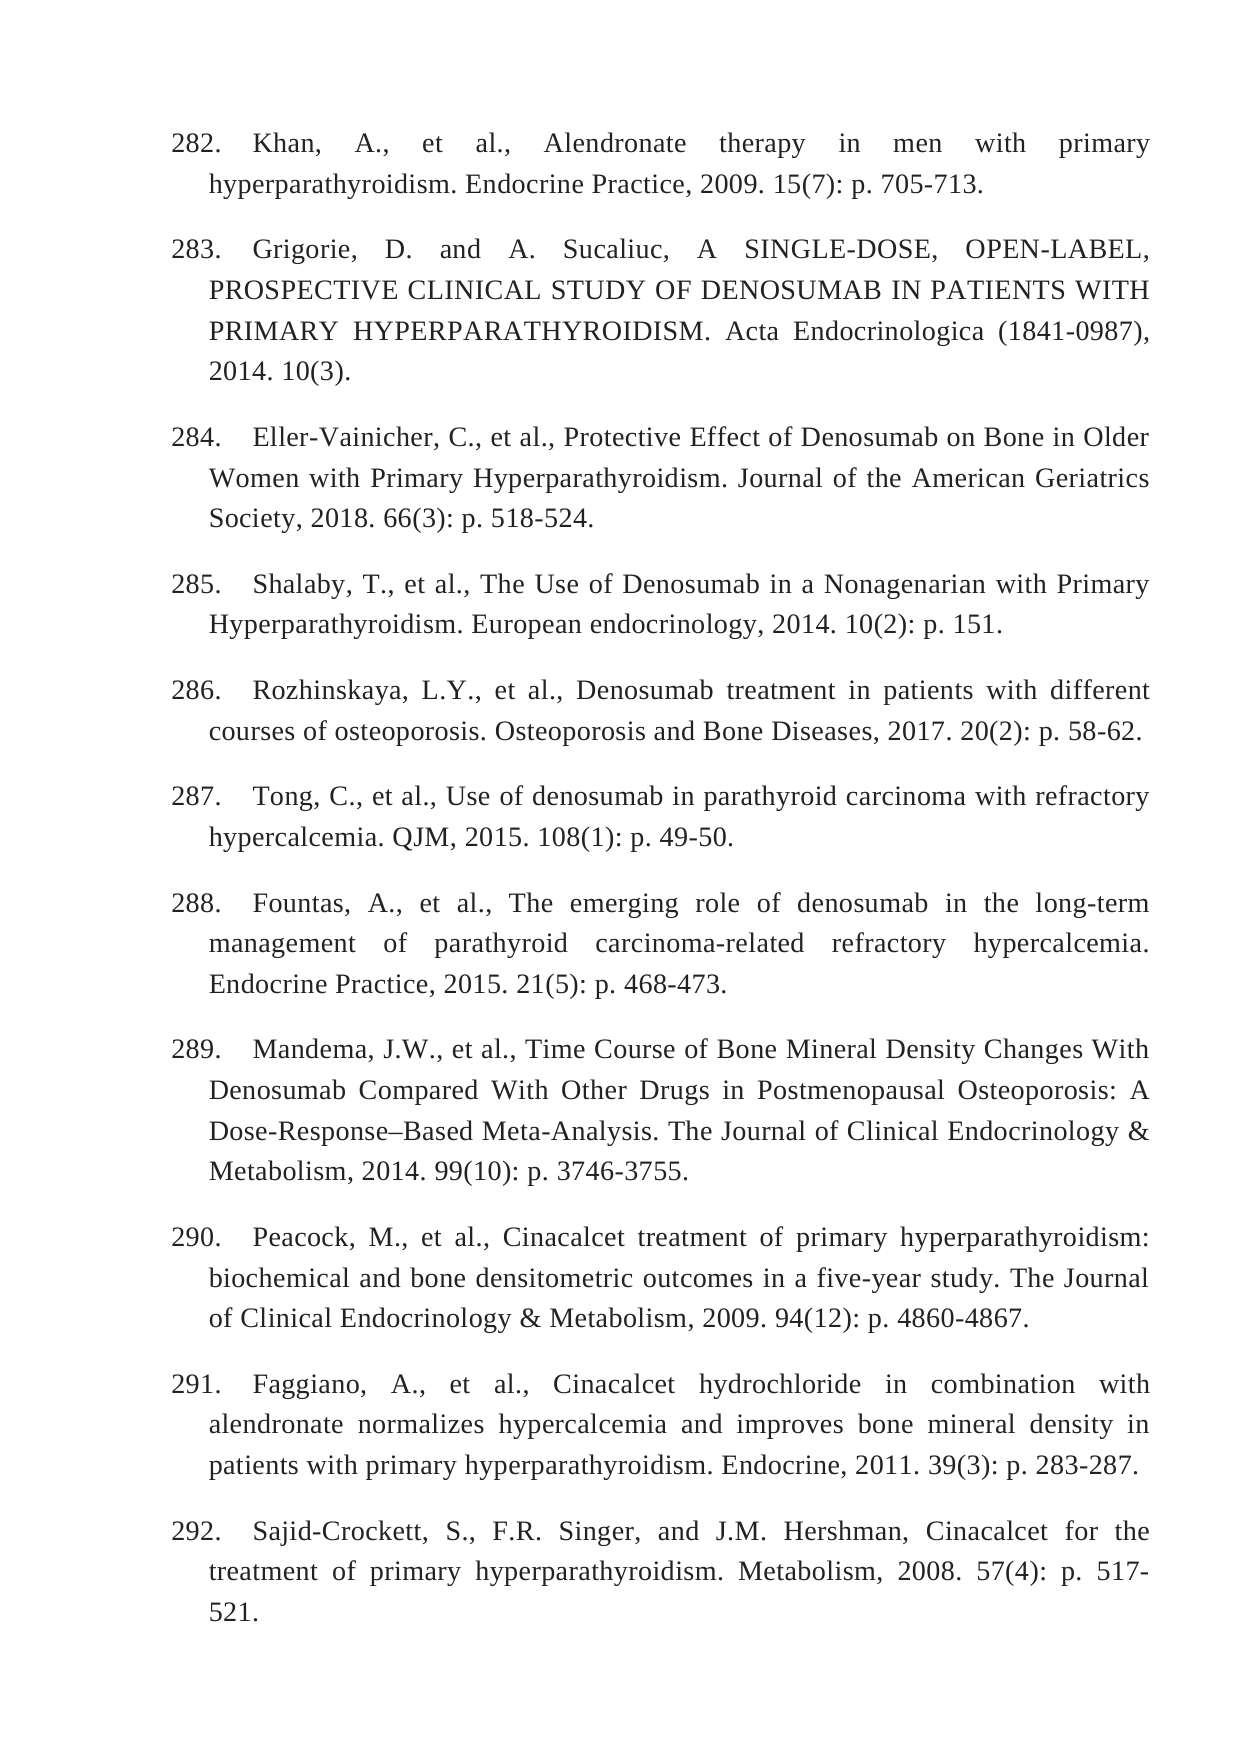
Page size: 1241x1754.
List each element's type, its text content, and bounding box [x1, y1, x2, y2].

list Sajid-Crockett, S., F.R. Singer, and J.M. Hershman, Cinacalcet for the treatment of primary hyperparathyroidism. Metabolism, 2008. 57(4): p. 517-521. [171, 1506, 1152, 1627]
list Tong, C., et al., Use of denosumab in parathyroid carcinoma with refractory hypercalcemia. QJM, 2015. 108(1): p. 49-50. [171, 771, 1152, 852]
list Rozhinskaya, L.Y., et al., Denosumab treatment in patients with different courses of osteoporosis. Osteoporosis and Bone Diseases, 2017. 20(2): p. 58-62. [171, 665, 1152, 746]
list Shalaby, T., et al., The Use of Denosumab in a Nonagenarian with Primary Hyperparathyroidism. European endocrinology, 2014. 10(2): p. 151. [171, 559, 1152, 640]
list Eller‐Vainicher, C., et al., Protective Effect of Denosumab on Bone in Older Women with Primary Hyperparathyroidism. Journal of the American Geriatrics Society, 2018. 66(3): p. 518-524. [171, 412, 1152, 534]
list Peacock, M., et al., Cinacalcet treatment of primary hyperparathyroidism: biochemical and bone densitometric outcomes in a five-year study. The Journal of Clinical Endocrinology & Metabolism, 2009. 94(12): p. 4860-4867. [171, 1212, 1152, 1334]
list Fountas, A., et al., The emerging role of denosumab in the long-term management of parathyroid carcinoma-related refractory hypercalcemia. Endocrine Practice, 2015. 21(5): p. 468-473. [171, 877, 1152, 999]
list Faggiano, A., et al., Cinacalcet hydrochloride in combination with alendronate normalizes hypercalcemia and improves bone mineral density in patients with primary hyperparathyroidism. Endocrine, 2011. 39(3): p. 283-287. [171, 1359, 1152, 1481]
list Grigorie, D. and A. Sucaliuc, A SINGLE-DOSE, OPEN-LABEL, PROSPECTIVE CLINICAL STUDY OF DENOSUMAB IN PATIENTS WITH PRIMARY HYPERPARATHYROIDISM. Acta Endocrinologica (1841-0987), 2014. 10(3). [171, 224, 1152, 387]
list Khan, A., et al., Alendronate therapy in men with primary hyperparathyroidism. Endocrine Practice, 2009. 15(7): p. 705-713. [171, 118, 1152, 199]
list Mandema, J.W., et al., Time Course of Bone Mineral Density Changes With Denosumab Compared With Other Drugs in Postmenopausal Osteoporosis: A Dose-Response–Based Meta-Analysis. The Journal of Clinical Endocrinology & Metabolism, 2014. 99(10): p. 3746-3755. [171, 1024, 1152, 1187]
